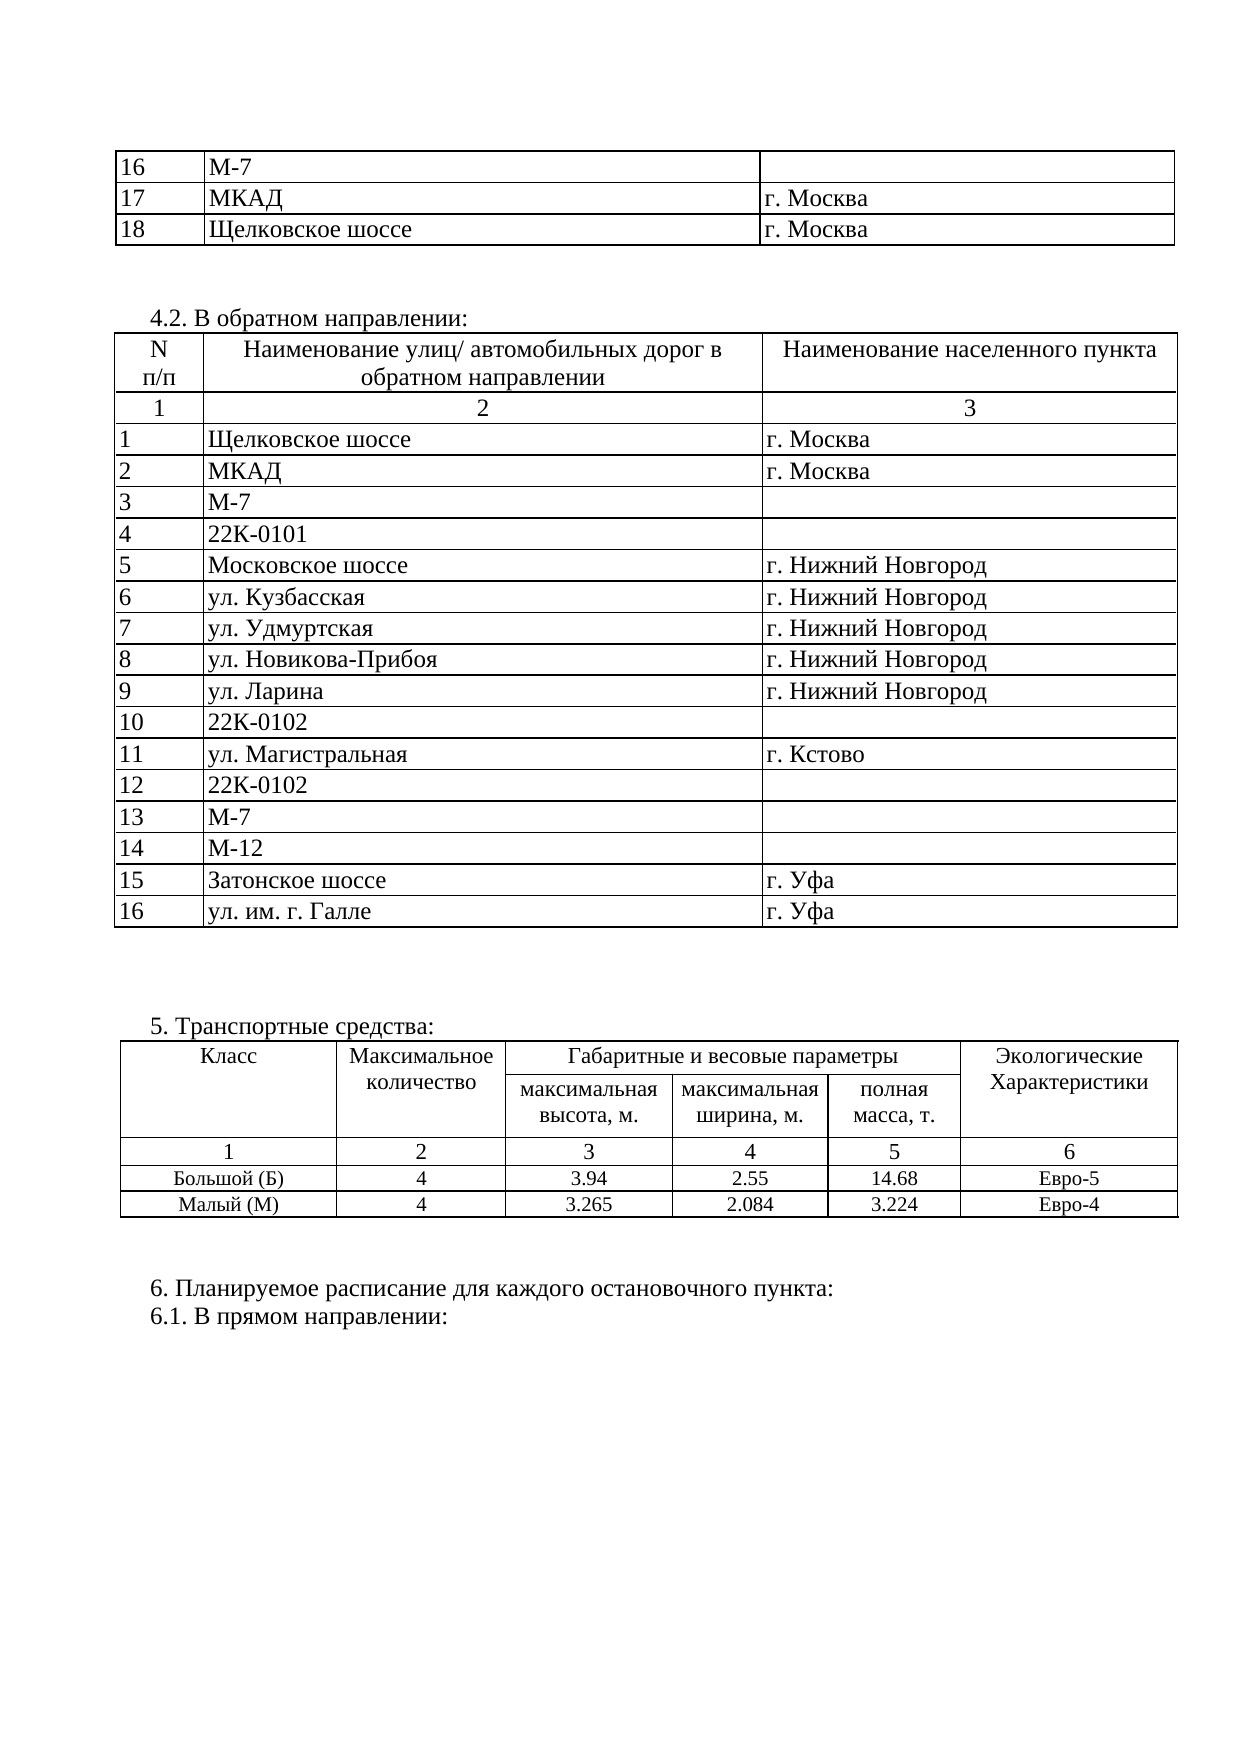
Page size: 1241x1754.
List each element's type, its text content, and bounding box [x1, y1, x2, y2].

table_cell 22К-0102 [204, 770, 762, 800]
table_cell [763, 706, 1177, 737]
table_cell 6 [115, 581, 203, 611]
table_cell 22К-0101 [204, 519, 762, 548]
table_cell [763, 832, 1177, 863]
table_cell 12 [115, 770, 203, 800]
text 6.1. В прямом направлении: [150, 1301, 1090, 1330]
table_cell г. Москва [761, 215, 1174, 244]
table_cell ул. Кузбасская [204, 582, 762, 611]
table_cell г. Нижний Новгород [763, 549, 1177, 580]
table_header Экологические Характеристики [961, 1042, 1177, 1137]
table_cell г. Нижний Новгород [763, 643, 1177, 674]
table_cell ул. Магистральная [204, 739, 762, 769]
table_header Класс [121, 1042, 336, 1137]
table_cell 6 [961, 1138, 1177, 1165]
table_cell Евро-5 [961, 1166, 1177, 1190]
table_cell г. Нижний Новгород [763, 674, 1177, 706]
table_header Максимальное количество [337, 1042, 505, 1137]
table_cell 1 [115, 392, 203, 423]
table_cell 2 [115, 455, 203, 486]
table_header Наименование населенного пункта [763, 334, 1177, 391]
table_cell 3 [506, 1138, 672, 1165]
table_header Габаритные и весовые параметры [506, 1042, 960, 1073]
table_cell 8 [115, 644, 203, 674]
table_cell г. Кстово [763, 737, 1177, 769]
table_cell 16 [117, 152, 204, 181]
table_cell 5 [829, 1138, 960, 1165]
table_cell максимальная высота, м. [506, 1075, 672, 1137]
table_cell 3.265 [506, 1192, 672, 1216]
table_cell г. Уфа [763, 863, 1177, 894]
text 6. Планируемое расписание для каждого остановочного пункта: [150, 1273, 1090, 1301]
table_cell 10 [115, 707, 203, 737]
table_cell [763, 517, 1177, 548]
table_cell 14 [115, 833, 203, 863]
table_cell 5 [115, 550, 203, 580]
table_cell 11 [115, 738, 203, 769]
table_cell ул. им. г. Галле [204, 896, 762, 926]
table_cell 2 [204, 393, 762, 423]
text 5. Транспортные средства: [150, 1011, 1090, 1040]
table_cell Большой (Б) [121, 1166, 336, 1190]
table_cell 3.94 [506, 1166, 672, 1190]
table_cell полная масса, т. [829, 1075, 960, 1137]
text 4.2. В обратном направлении: [150, 303, 1090, 332]
table_cell 4 [337, 1166, 505, 1190]
table_cell М-7 [204, 487, 762, 517]
table_cell г. Москва [761, 183, 1174, 213]
table_cell 18 [117, 215, 204, 244]
table_cell МКАД [205, 183, 759, 213]
table_cell Затонское шоссе [204, 865, 762, 894]
table_cell 22К-0102 [204, 707, 762, 737]
table_cell г. Нижний Новгород [763, 580, 1177, 611]
table_cell ул. Ларина [204, 676, 762, 706]
table_cell г. Москва [763, 423, 1177, 454]
table_cell 2 [337, 1138, 505, 1165]
table_header Наименование улиц/ автомобильных дорог в обратном направлении [204, 334, 762, 391]
table_cell 1 [115, 424, 203, 454]
table_cell 2.55 [673, 1166, 827, 1190]
table_cell 1 [121, 1138, 336, 1165]
table_cell МКАД [204, 456, 762, 486]
table_cell [763, 486, 1177, 517]
table_cell М-7 [204, 802, 762, 832]
table_cell 4 [337, 1192, 505, 1216]
table_cell 16 [115, 896, 203, 926]
table_cell 3 [115, 487, 203, 517]
table_cell 9 [115, 675, 203, 706]
table_cell 2.084 [673, 1192, 827, 1216]
table_cell 3.224 [829, 1192, 960, 1216]
table_cell 15 [115, 864, 203, 894]
table_cell Малый (М) [121, 1192, 336, 1216]
table_cell 7 [115, 613, 203, 643]
table_cell [763, 800, 1177, 832]
table_cell Щелковское шоссе [205, 215, 759, 244]
table_cell 17 [117, 183, 204, 213]
table_cell Щелковское шоссе [204, 424, 762, 454]
table_cell Московское шоссе [204, 550, 762, 580]
table_cell 14.68 [829, 1166, 960, 1190]
table_cell М-7 [205, 152, 759, 181]
table_cell г. Москва [763, 454, 1177, 486]
table_header N п/п [115, 334, 203, 391]
table_cell [761, 152, 1174, 181]
table_cell 4 [673, 1138, 827, 1165]
table_cell 4 [115, 518, 203, 548]
table_cell максимальная ширина, м. [673, 1075, 827, 1137]
table_cell 3 [763, 391, 1177, 423]
table_cell Евро-4 [961, 1192, 1177, 1216]
table_cell [763, 769, 1177, 800]
table_cell г. Уфа [763, 895, 1177, 926]
table_cell М-12 [204, 833, 762, 863]
table_cell г. Нижний Новгород [763, 611, 1177, 643]
table_cell ул. Новикова-Прибоя [204, 645, 762, 674]
table_cell 13 [115, 801, 203, 832]
table_cell ул. Удмуртская [204, 613, 762, 643]
